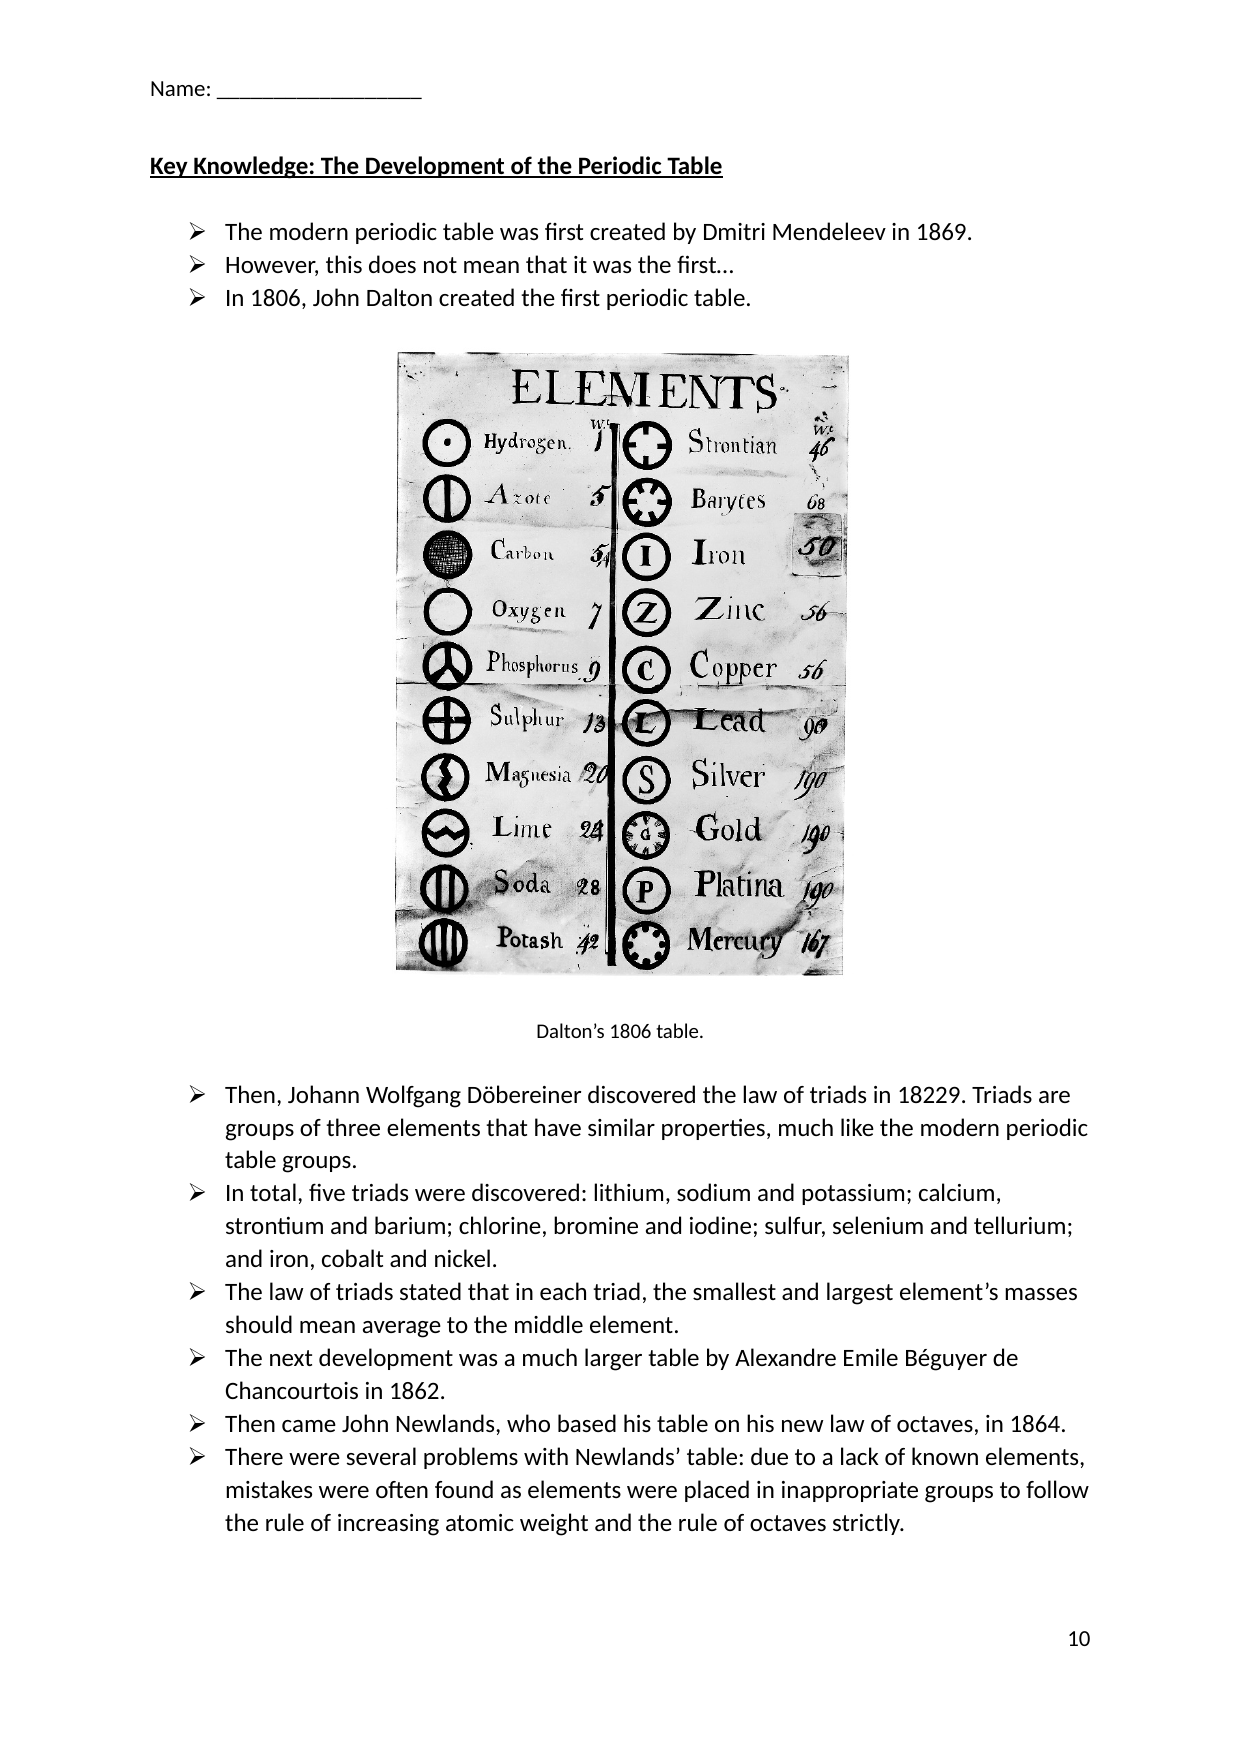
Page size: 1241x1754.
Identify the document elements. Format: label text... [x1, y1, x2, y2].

list In total, five triads were discovered: lithium, sodium and potassium; calcium, strontium and barium; chlorine, bromine and iodine; sulfur, selenium and tellurium; and iron, cobalt and nickel. [187, 1178, 1090, 1274]
list In 1806, John Dalton created the first periodic table. [187, 282, 1090, 312]
list The law of triads stated that in each triad, the smallest and largest element’s masses should mean average to the middle element. [187, 1276, 1090, 1340]
list Then came John Newlands, who based his table on his new law of octaves, in 1864. [187, 1408, 1090, 1438]
text Key Knowledge: The Development of the Periodic Table [150, 150, 1090, 181]
list However, this does not mean that it was the first… [187, 249, 1090, 279]
list There were several problems with Newlands’ table: due to a lack of known elements, mistakes were often found as elements were placed in inappropriate groups to follow the rule of increasing atomic weight and the rule of octaves strictly. [187, 1441, 1090, 1537]
list The next development was a much larger table by Alexandre Emile Béguyer de Chancourtois in 1862. [187, 1342, 1090, 1406]
list The modern periodic table was first created by Dmitri Mendeleev in 1869. [187, 216, 1090, 246]
list Then, Johann Wolfgang Döbereiner discovered the law of triads in 18229. Triads are groups of three elements that have similar properties, much like the modern periodic table groups. [187, 1079, 1090, 1175]
picture [386, 347, 854, 984]
text Dalton’s 1806 table. [150, 1018, 1090, 1044]
